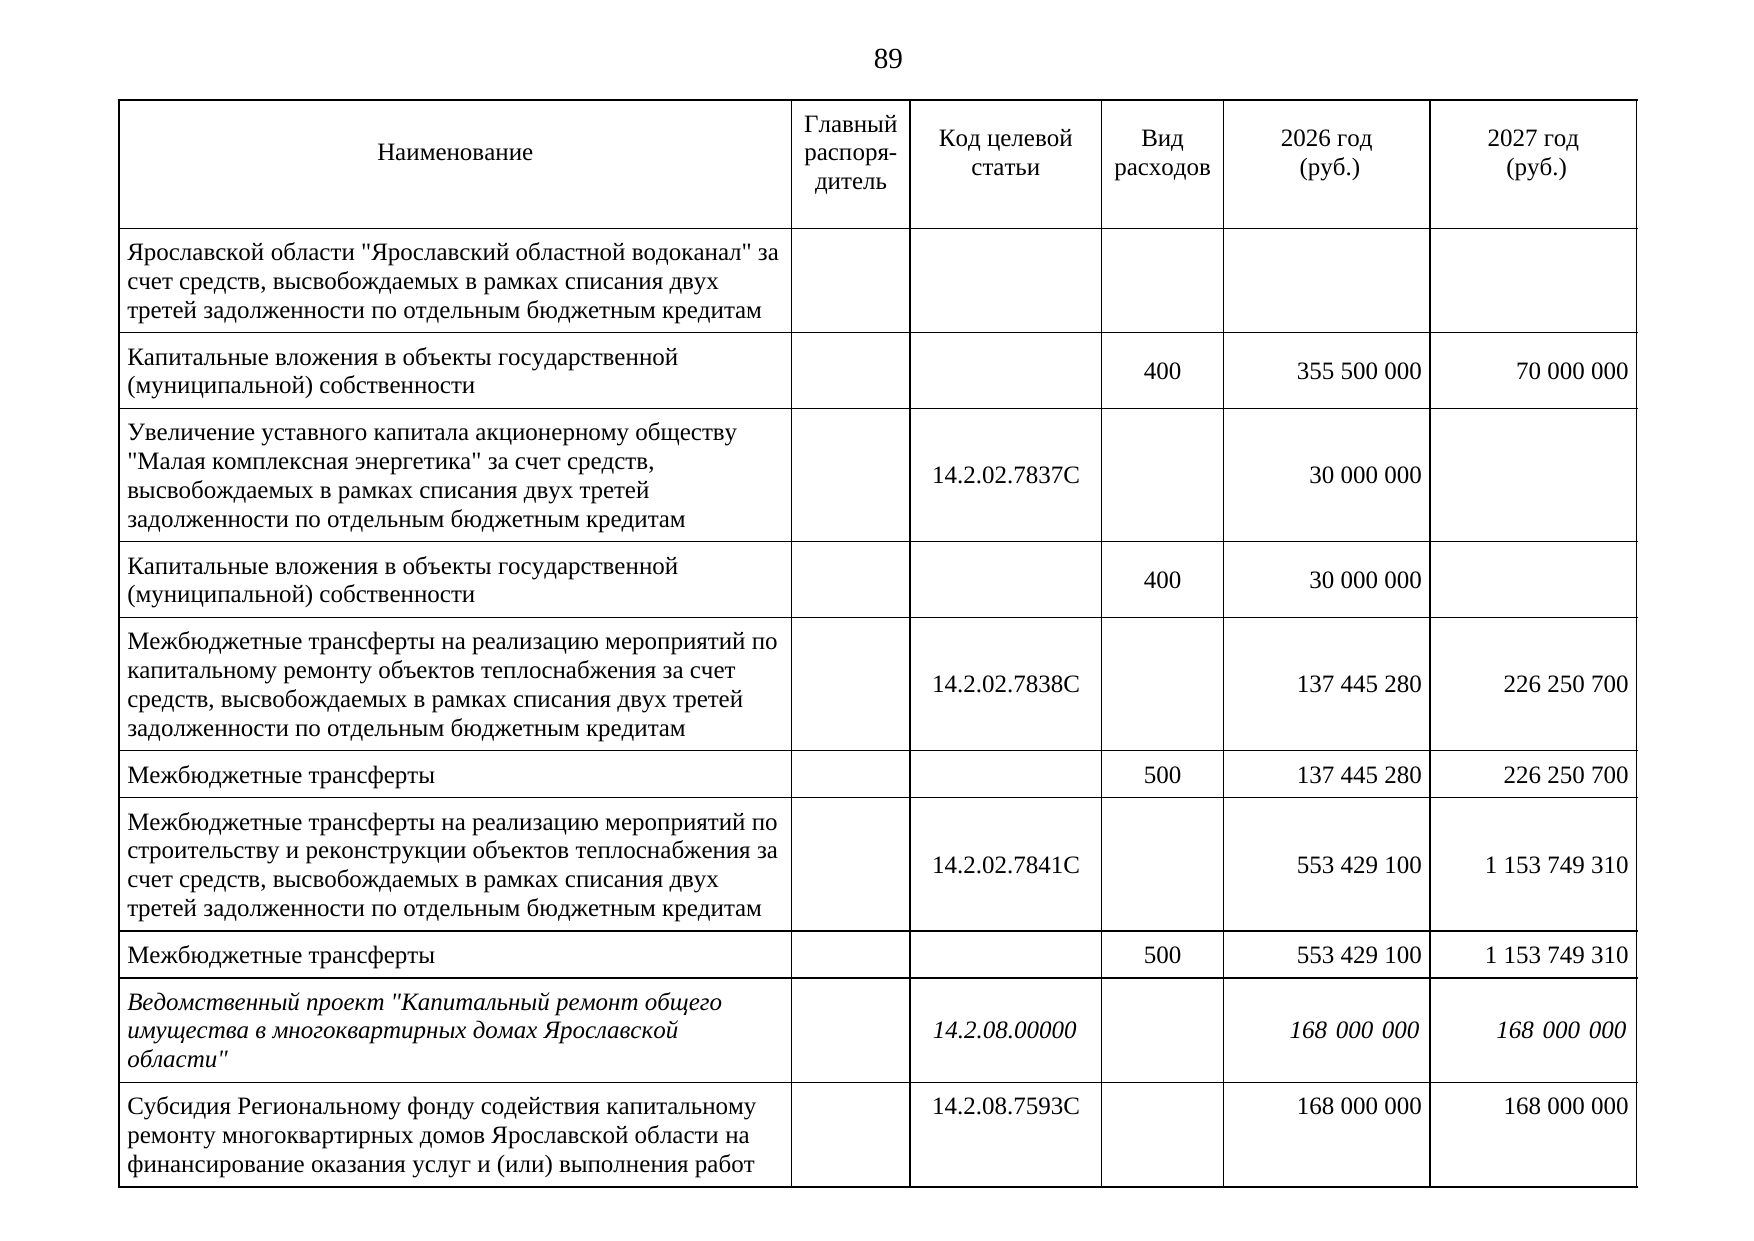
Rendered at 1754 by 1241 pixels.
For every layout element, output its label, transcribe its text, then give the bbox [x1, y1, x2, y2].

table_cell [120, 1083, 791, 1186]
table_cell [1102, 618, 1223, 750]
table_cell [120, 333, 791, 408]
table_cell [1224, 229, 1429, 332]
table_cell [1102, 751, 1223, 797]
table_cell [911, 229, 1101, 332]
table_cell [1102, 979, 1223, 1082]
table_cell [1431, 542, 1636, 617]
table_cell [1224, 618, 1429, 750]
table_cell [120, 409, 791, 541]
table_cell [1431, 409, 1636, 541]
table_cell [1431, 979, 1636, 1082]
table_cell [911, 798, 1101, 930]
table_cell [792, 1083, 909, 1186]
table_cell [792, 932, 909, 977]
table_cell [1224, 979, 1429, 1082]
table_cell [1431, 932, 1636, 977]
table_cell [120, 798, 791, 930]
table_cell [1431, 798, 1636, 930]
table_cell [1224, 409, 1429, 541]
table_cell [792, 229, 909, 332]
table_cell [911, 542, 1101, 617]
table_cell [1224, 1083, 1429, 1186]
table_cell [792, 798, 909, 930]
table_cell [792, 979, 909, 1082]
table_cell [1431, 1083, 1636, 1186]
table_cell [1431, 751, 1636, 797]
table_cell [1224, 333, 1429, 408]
table_header Код целевой статьи [911, 101, 1101, 227]
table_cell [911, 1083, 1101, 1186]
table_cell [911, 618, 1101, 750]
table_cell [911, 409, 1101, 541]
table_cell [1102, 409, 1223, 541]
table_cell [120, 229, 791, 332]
table_header Вид расходов [1102, 101, 1223, 227]
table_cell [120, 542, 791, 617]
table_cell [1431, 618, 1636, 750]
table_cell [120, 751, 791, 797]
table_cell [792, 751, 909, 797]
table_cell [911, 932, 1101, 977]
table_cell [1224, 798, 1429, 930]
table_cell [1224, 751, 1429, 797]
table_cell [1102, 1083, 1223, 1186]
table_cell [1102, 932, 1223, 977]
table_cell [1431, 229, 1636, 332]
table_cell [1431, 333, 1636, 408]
table_header Главный распоря-дитель [792, 101, 909, 227]
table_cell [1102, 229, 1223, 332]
table_header Наименование [120, 101, 791, 227]
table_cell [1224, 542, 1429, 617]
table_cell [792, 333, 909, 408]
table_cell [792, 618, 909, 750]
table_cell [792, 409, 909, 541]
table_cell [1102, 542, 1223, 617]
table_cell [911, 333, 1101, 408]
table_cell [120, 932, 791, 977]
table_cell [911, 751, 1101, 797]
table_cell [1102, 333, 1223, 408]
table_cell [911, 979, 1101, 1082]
table_header 2026 год (руб.) [1224, 101, 1429, 227]
table_header 2027 год (руб.) [1431, 101, 1636, 227]
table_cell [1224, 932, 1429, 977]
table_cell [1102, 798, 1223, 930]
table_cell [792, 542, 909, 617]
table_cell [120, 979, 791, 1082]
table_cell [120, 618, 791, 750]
